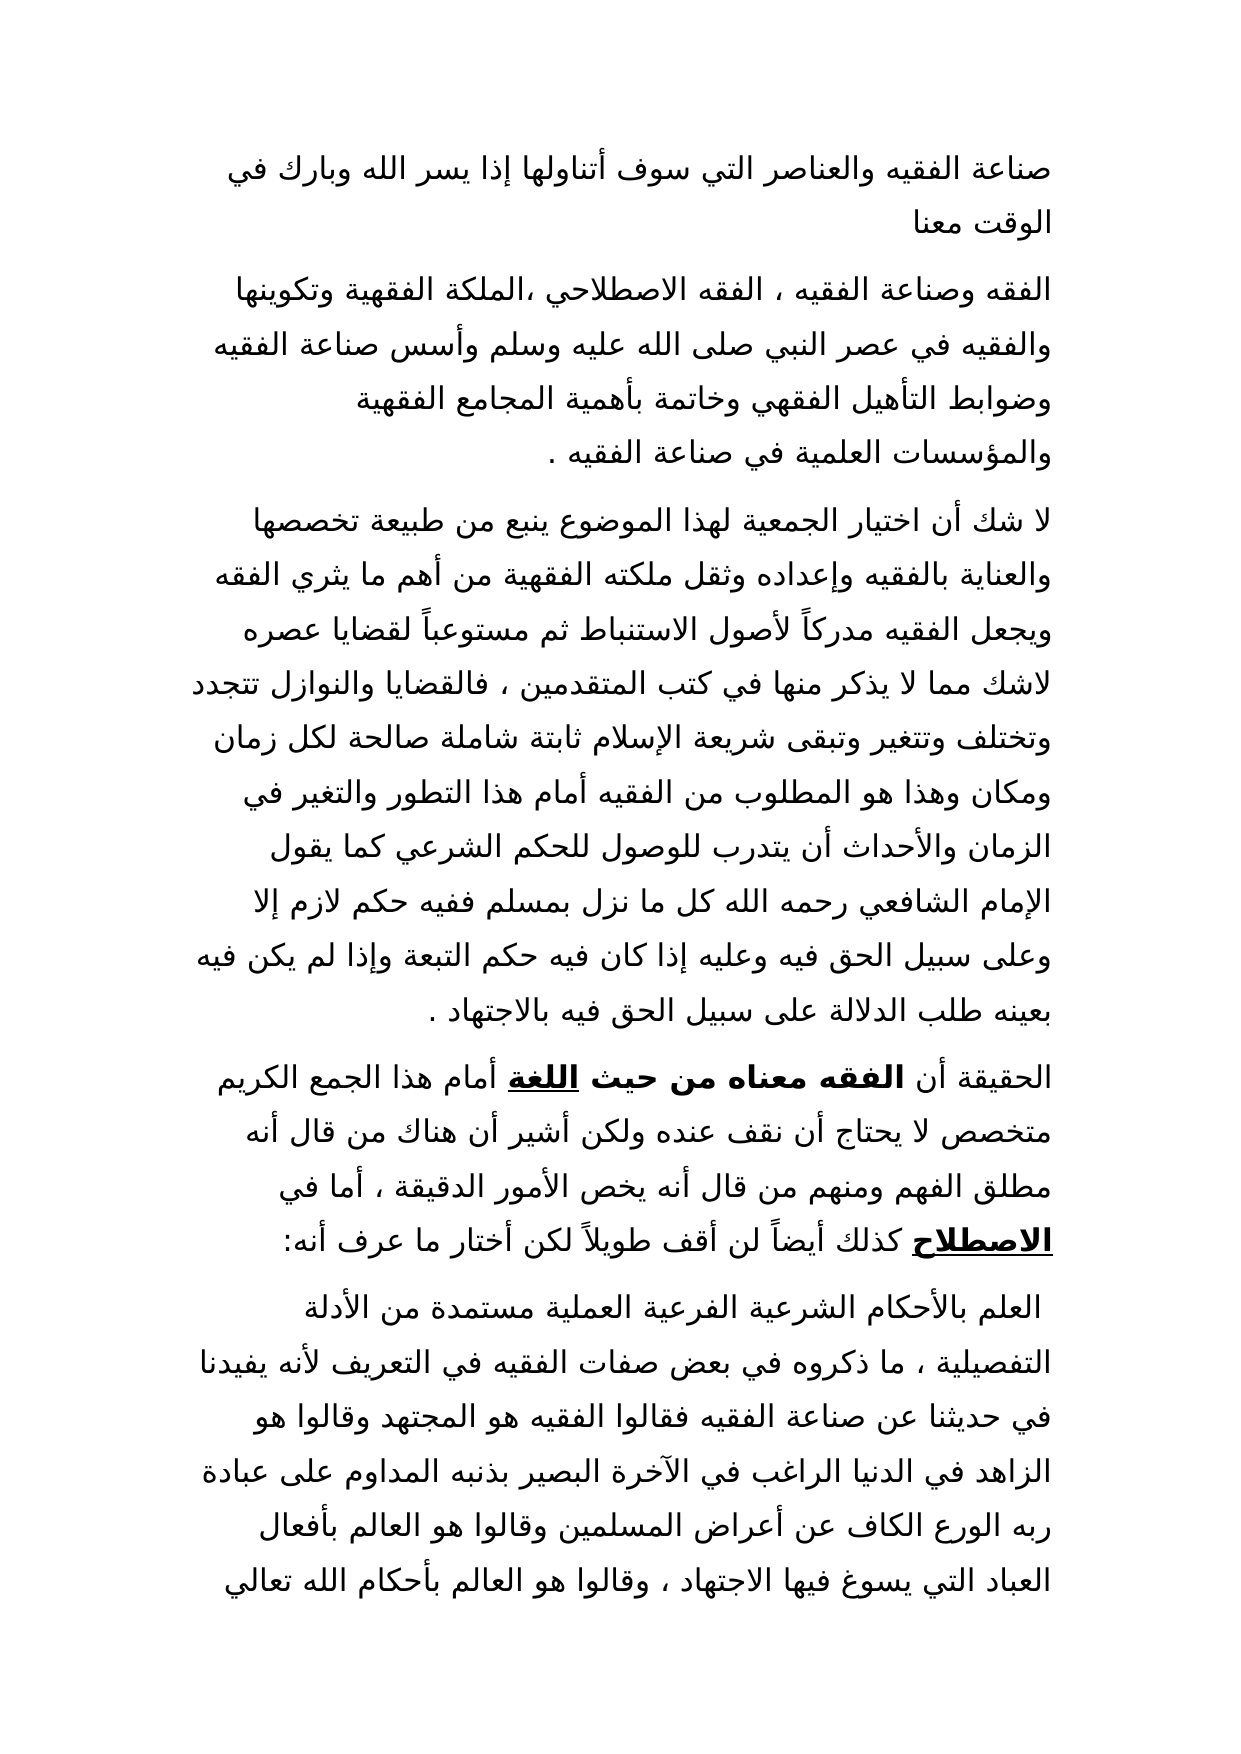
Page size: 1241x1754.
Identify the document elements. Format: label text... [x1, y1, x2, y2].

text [187, 1289, 1053, 1598]
text الفقه وصناعة الفقيه ، الفقه الاصطلاحي ،الملكة الفقهية وتكوينها والفقيه في عصر النبي صلى الله عليه وسلم وأسس صناعة الفقيه وضوابط التأهيل الفقهي وخاتمة بأهمية المجامع الفقهية والمؤسسات العلمية في صناعة الفقيه . [187, 271, 1053, 471]
text الحقيقة أن الفقه معناه من حيث اللغة أمام هذا الجمع الكريم متخصص لا يحتاج أن نقف عنده ولكن أشير أن هناك من قال أنه مطلق الفهم ومنهم من قال أنه يخص الأمور الدقيقة ، أما في الاصطلاح كذلك أيضاً لن أقف طويلاً لكن أختار ما عرف أنه: [187, 1059, 1053, 1259]
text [187, 150, 1053, 241]
text لا شك أن اختيار الجمعية لهذا الموضوع ينبع من طبيعة تخصصها والعناية بالفقيه وإعداده وثقل ملكته الفقهية من أهم ما يثري الفقه ويجعل الفقيه مدركاً لأصول الاستنباط ثم مستوعباً لقضايا عصره لاشك مما لا يذكر منها في كتب المتقدمين ، فالقضايا والنوازل تتجدد وتختلف وتتغير وتبقى شريعة الإسلام ثابتة شاملة صالحة لكل زمان ومكان وهذا هو المطلوب من الفقيه أمام هذا التطور والتغير في الزمان والأحداث أن يتدرب للوصول للحكم الشرعي كما يقول الإمام الشافعي رحمه الله كل ما نزل بمسلم ففيه حكم لازم إلا وعلى سبيل الحق فيه وعليه إذا كان فيه حكم التبعة وإذا لم يكن فيه بعينه طلب الدلالة على سبيل الحق فيه بالاجتهاد . [187, 502, 1053, 1028]
